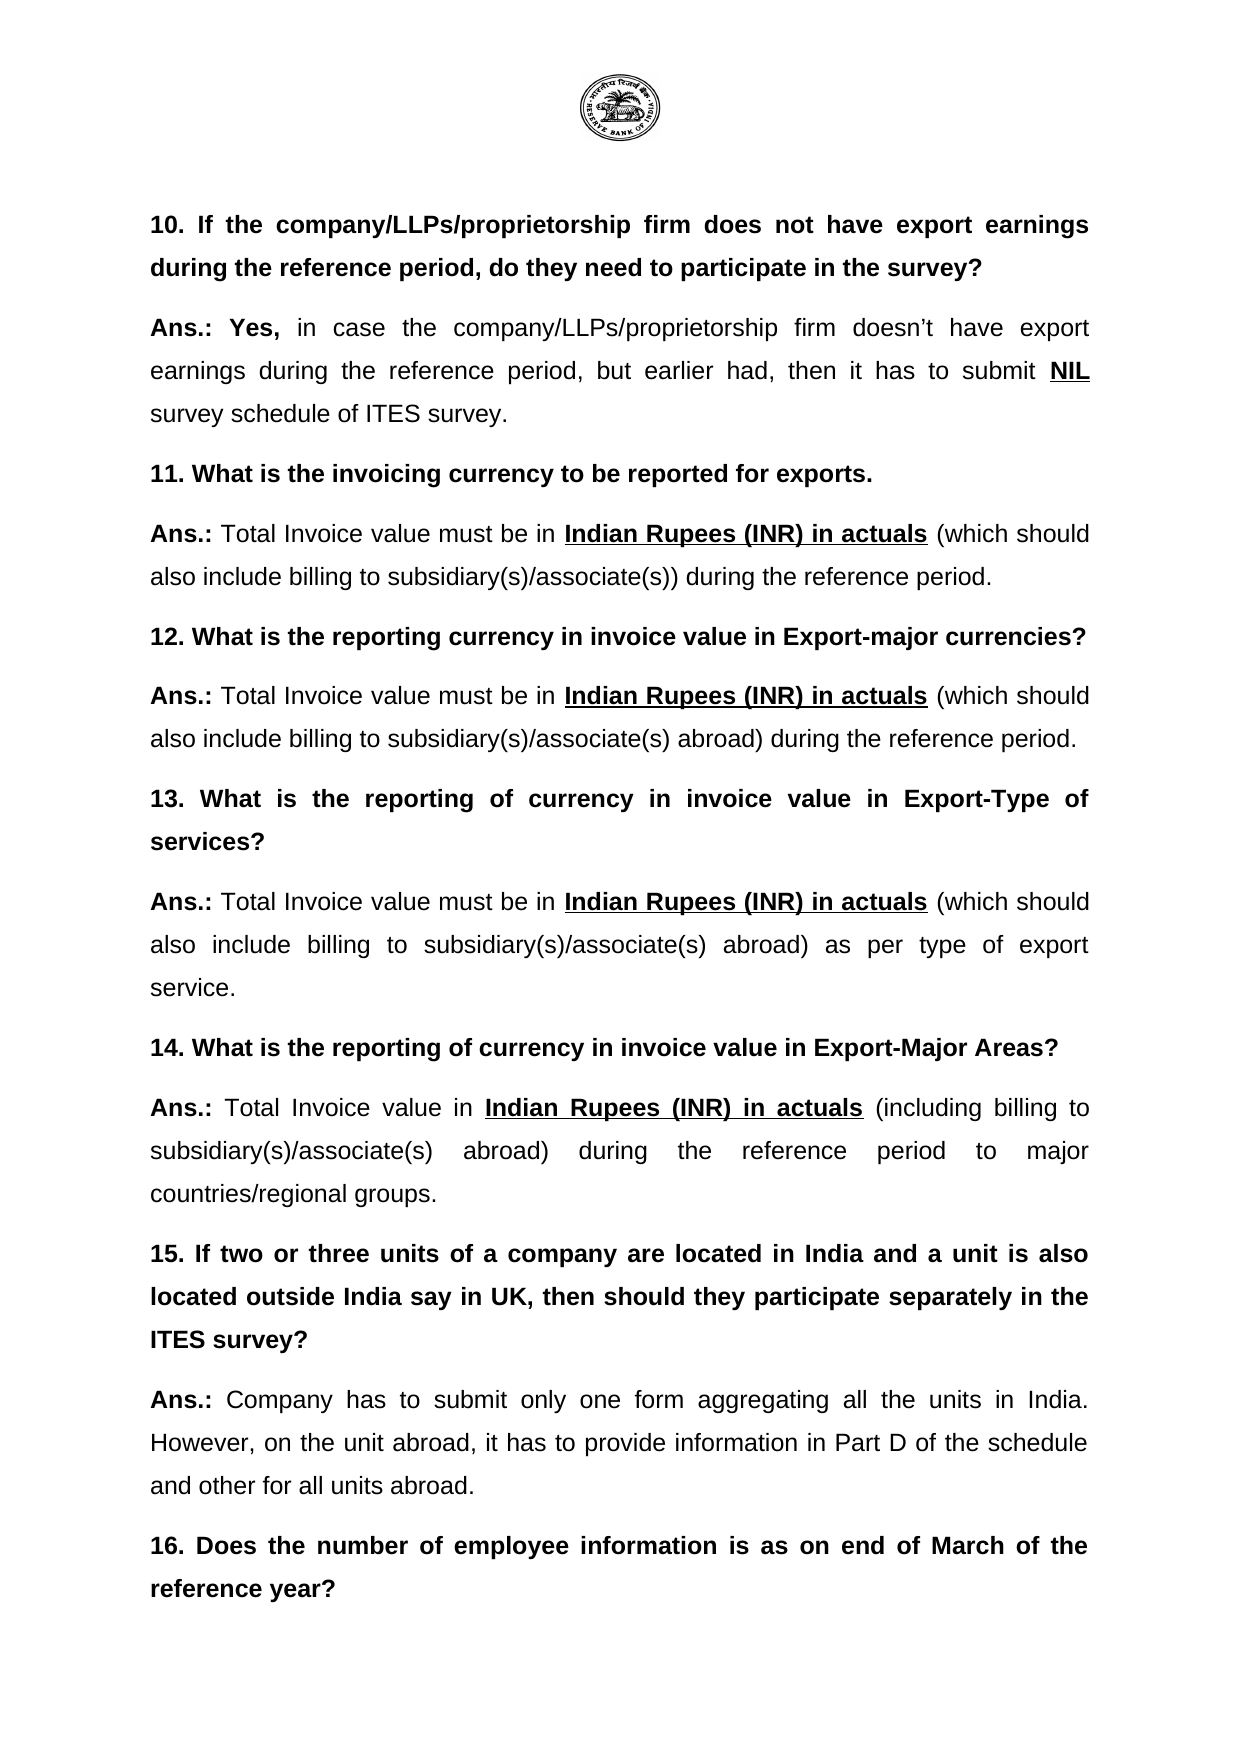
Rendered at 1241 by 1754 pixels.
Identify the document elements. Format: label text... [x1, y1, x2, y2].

text 11. What is the invoicing currency to be reported for exports. [150, 459, 1090, 487]
text 13. What is the reporting of currency in invoice value in Export-Type of services? [150, 784, 1090, 856]
text 15. If two or three units of a company are located in India and a unit is also located outside India say in UK, then should they participate separately in the ITES survey? [150, 1239, 1090, 1354]
text Ans.: Total Invoice value must be in Indian Rupees (INR) in actuals (which should also include billing to subsidiary(s)/associate(s)) during the reference period. [150, 518, 1090, 590]
text Ans.: Total Invoice value in Indian Rupees (INR) in actuals (including billing to subsidiary(s)/associate(s) abroad) during the reference period to major countries/regional groups. [150, 1093, 1090, 1208]
text Ans.: Yes, in case the company/LLPs/proprietorship firm doesn’t have export earnings during the reference period, but earlier had, then it has to submit NIL survey schedule of ITES survey. [150, 313, 1090, 428]
text Ans.: Total Invoice value must be in Indian Rupees (INR) in actuals (which should also include billing to subsidiary(s)/associate(s) abroad) as per type of export service. [150, 887, 1090, 1002]
text 10. If the company/LLPs/proprietorship firm does not have export earnings during the reference period, do they need to participate in the survey? [150, 210, 1090, 282]
text 12. What is the reporting currency in invoice value in Export-major currencies? [150, 621, 1090, 650]
text Ans.: Total Invoice value must be in Indian Rupees (INR) in actuals (which should also include billing to subsidiary(s)/associate(s) abroad) during the reference period. [150, 681, 1090, 753]
text 14. What is the reporting of currency in invoice value in Export-Major Areas? [150, 1033, 1090, 1062]
text Ans.: Company has to submit only one form aggregating all the units in India. However, on the unit abroad, it has to provide information in Part D of the schedule and other for all units abroad. [150, 1385, 1090, 1500]
text 16. Does the number of employee information is as on end of March of the reference year? [150, 1531, 1090, 1603]
picture [579, 73, 661, 142]
